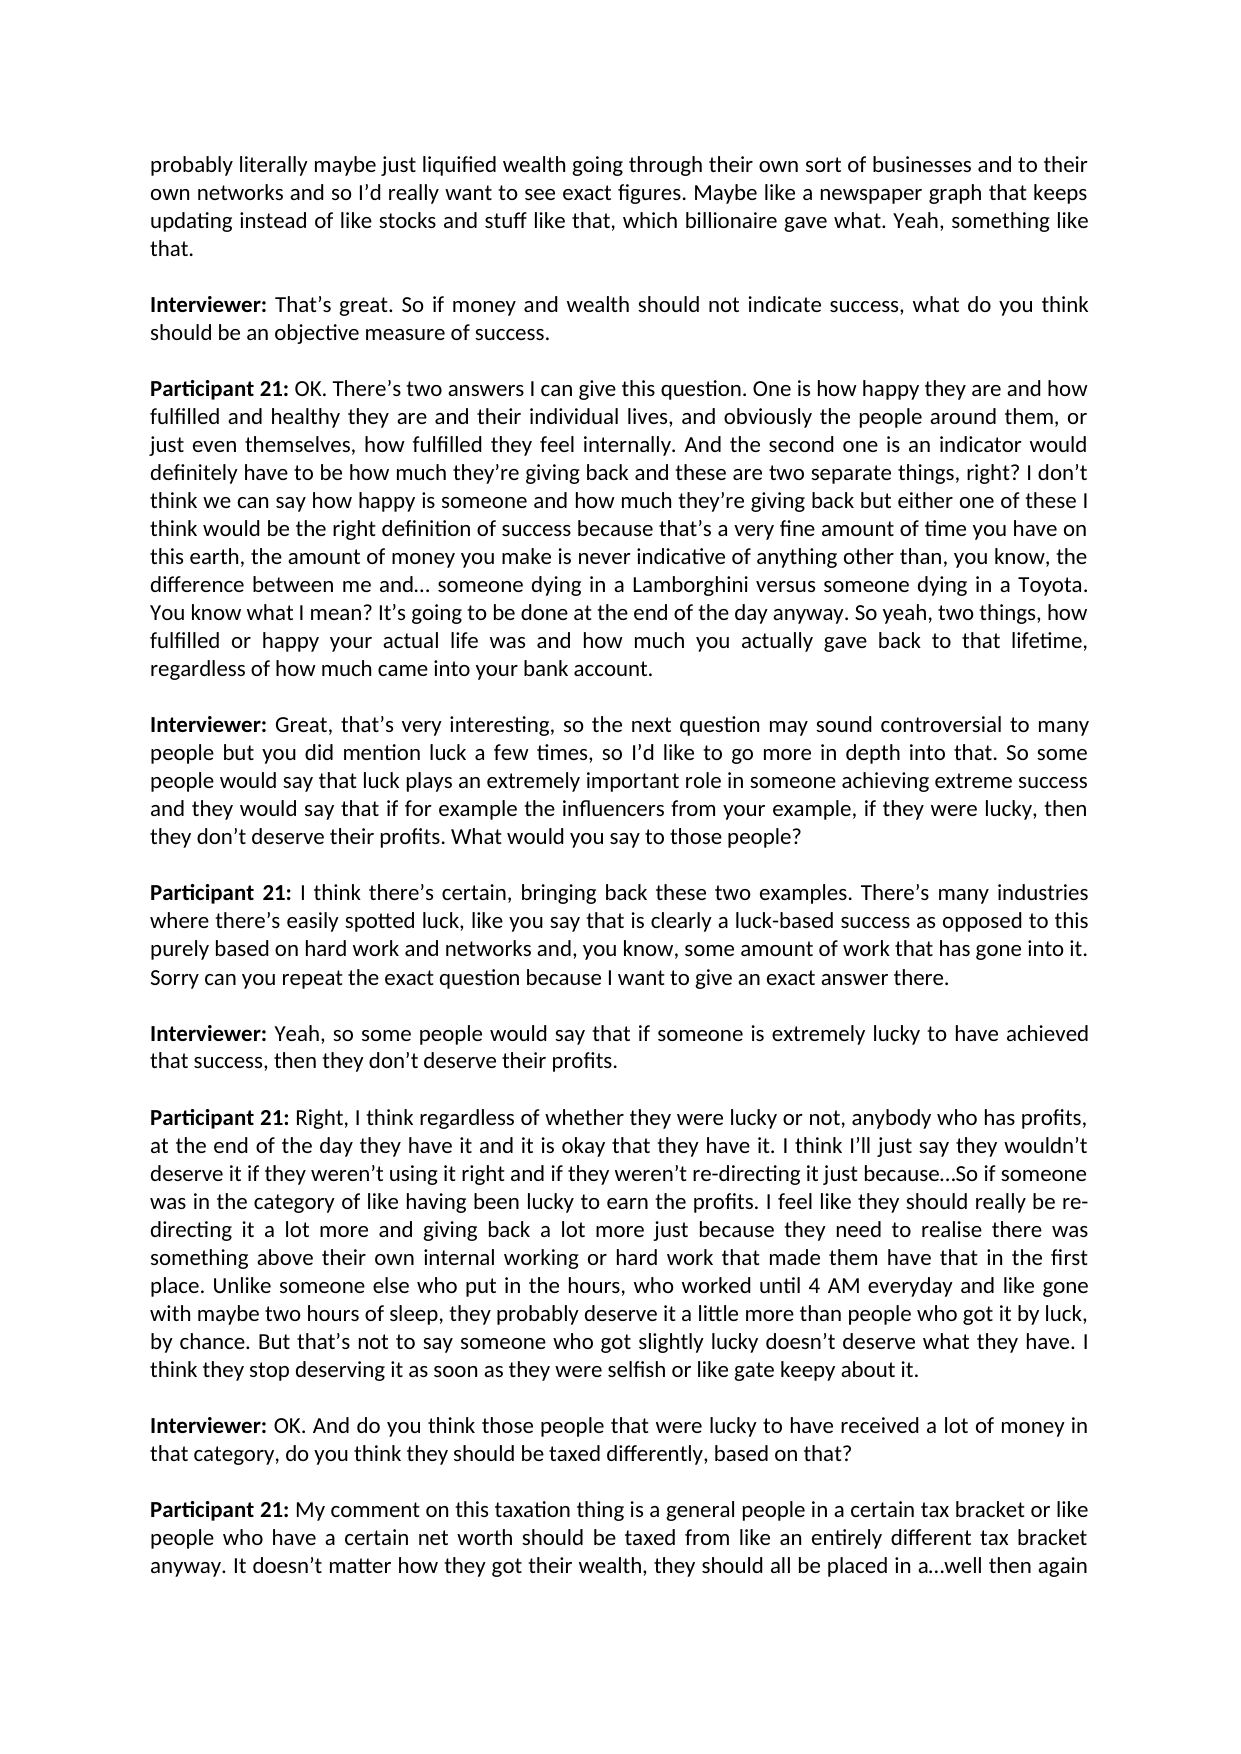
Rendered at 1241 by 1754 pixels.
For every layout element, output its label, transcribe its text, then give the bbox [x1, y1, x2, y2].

text Interviewer: Yeah, so some people would say that if someone is extremely lucky to have achieved that success, then they don’t deserve their profits. [150, 1019, 1090, 1075]
text Participant 21: I think there’s certain, bringing back these two examples. There’s many industries where there’s easily spotted luck, like you say that is clearly a luck-based success as opposed to this purely based on hard work and networks and, you know, some amount of work that has gone into it. Sorry can you repeat the exact question because I want to give an exact answer there. [150, 878, 1090, 991]
text Participant 21: Right, I think regardless of whether they were lucky or not, anybody who has profits, at the end of the day they have it and it is okay that they have it. I think I’ll just say they wouldn’t deserve it if they weren’t using it right and if they weren’t re-directing it just because…So if someone was in the category of like having been lucky to earn the profits. I feel like they should really be re-directing it a lot more and giving back a lot more just because they need to realise there was something above their own internal working or hard work that made them have that in the first place. Unlike someone else who put in the hours, who worked until 4 AM everyday and like gone with maybe two hours of sleep, they probably deserve it a little more than people who got it by luck, by chance. But that’s not to say someone who got slightly lucky doesn’t deserve what they have. I think they stop deserving it as soon as they were selfish or like gate keepy about it. [150, 1103, 1090, 1383]
text Interviewer: OK. And do you think those people that were lucky to have received a lot of money in that category, do you think they should be taxed differently, based on that? [150, 1411, 1090, 1467]
text Participant 21: OK. There’s two answers I can give this question. One is how happy they are and how fulfilled and healthy they are and their individual lives, and obviously the people around them, or just even themselves, how fulfilled they feel internally. And the second one is an indicator would definitely have to be how much they’re giving back and these are two separate things, right? I don’t think we can say how happy is someone and how much they’re giving back but either one of these I think would be the right definition of success because that’s a very fine amount of time you have on this earth, the amount of money you make is never indicative of anything other than, you know, the difference between me and… someone dying in a Lamborghini versus someone dying in a Toyota. You know what I mean? It’s going to be done at the end of the day anyway. So yeah, two things, how fulfilled or happy your actual life was and how much you actually gave back to that lifetime, regardless of how much came into your bank account. [150, 374, 1090, 682]
text Interviewer: Great, that’s very interesting, so the next question may sound controversial to many people but you did mention luck a few times, so I’d like to go more in depth into that. So some people would say that luck plays an extremely important role in someone achieving extreme success and they would say that if for example the influencers from your example, if they were lucky, then they don’t deserve their profits. What would you say to those people? [150, 710, 1090, 851]
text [150, 150, 1090, 262]
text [150, 1495, 1090, 1579]
text Interviewer: That’s great. So if money and wealth should not indicate success, what do you think should be an objective measure of success. [150, 290, 1090, 346]
